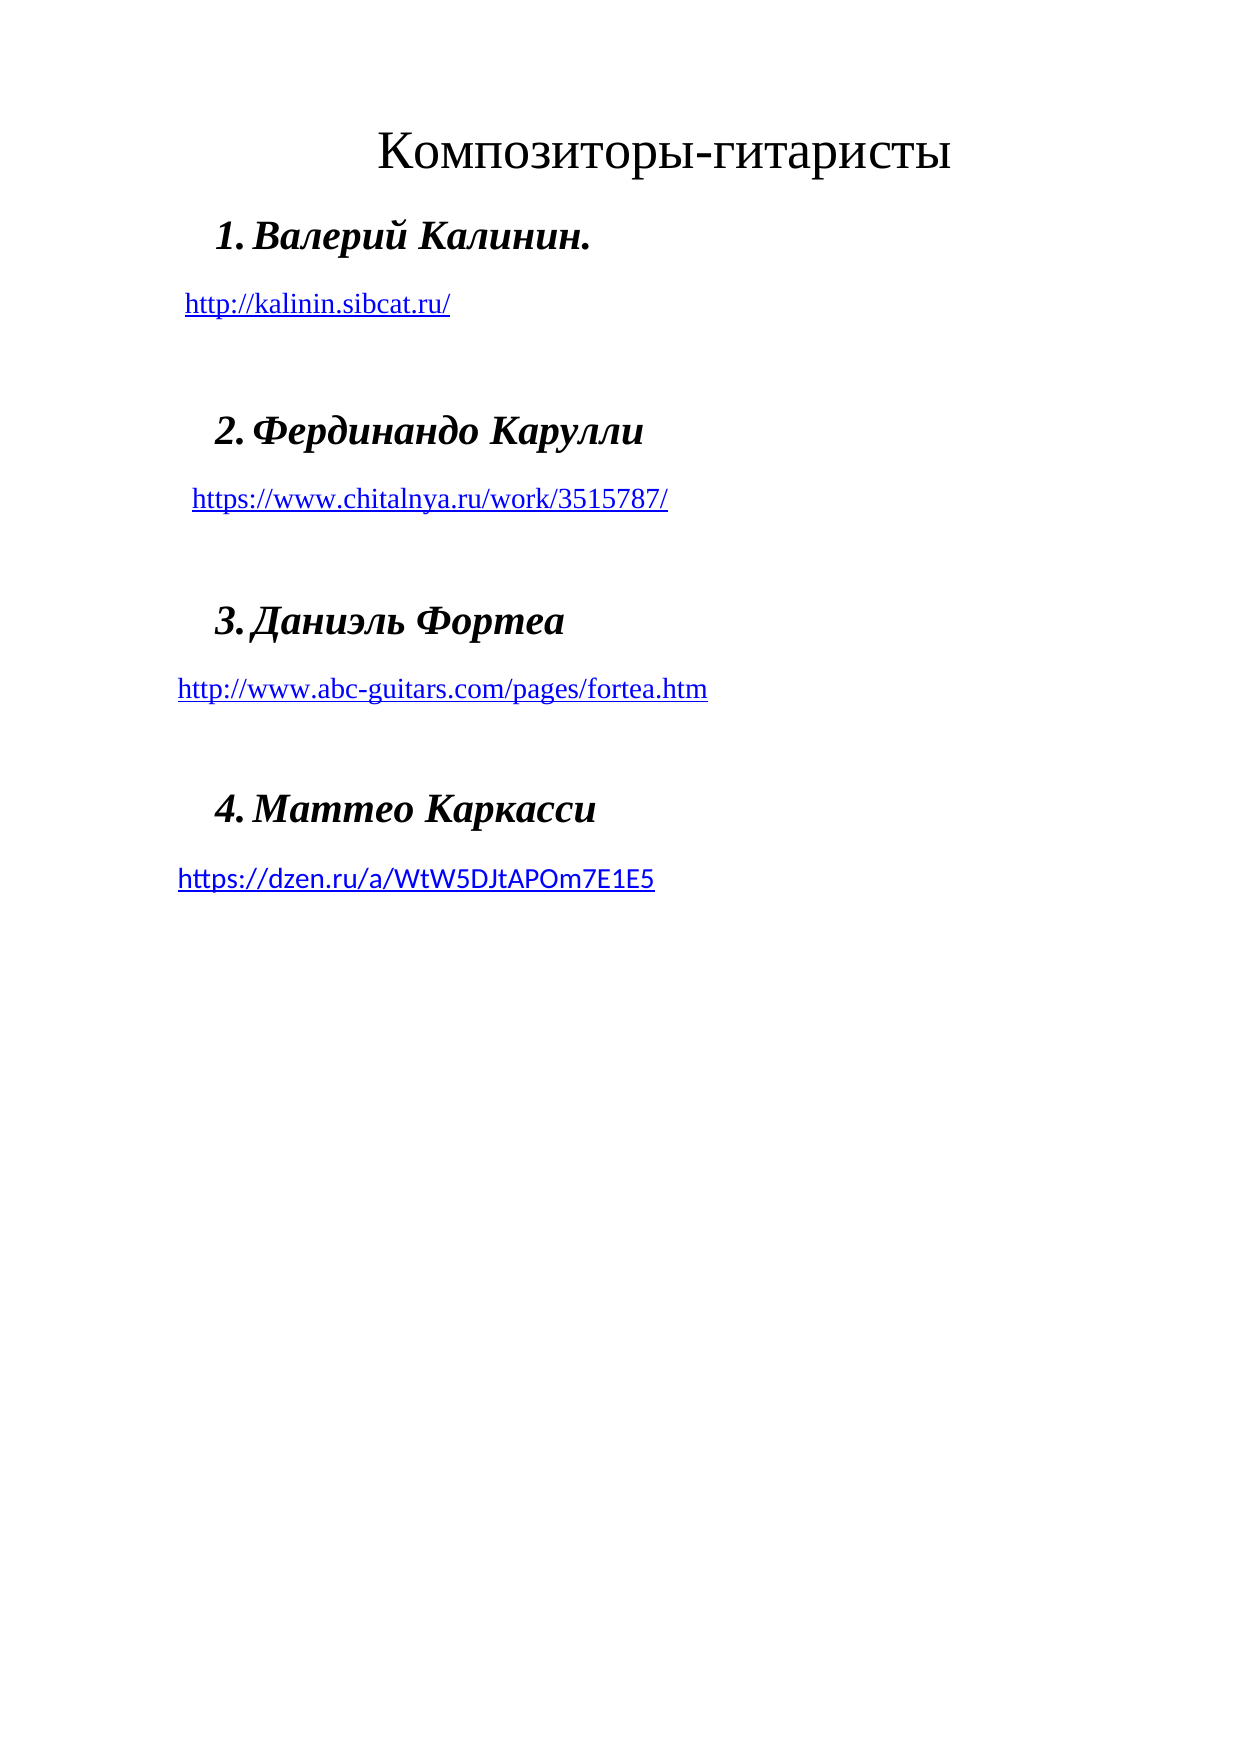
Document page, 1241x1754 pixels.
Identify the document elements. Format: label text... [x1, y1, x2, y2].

text https://dzen.ru/a/WtW5DJtAPOm7E1E5 [177, 860, 1152, 896]
list Валерий Калинин. [215, 211, 1152, 258]
list Фердинандо Карулли [215, 405, 1152, 453]
list Даниэль Фортеа [215, 596, 1152, 643]
text http://www.abc-guitars.com/pages/fortea.htm [177, 672, 1152, 705]
text http://kalinin.sibcat.ru/ [177, 286, 1152, 320]
list Маттео Каркасси [215, 784, 1152, 832]
text Композиторы-гитаристы [177, 118, 1152, 180]
text https://www.chitalnya.ru/work/3515787/ [177, 481, 1152, 515]
